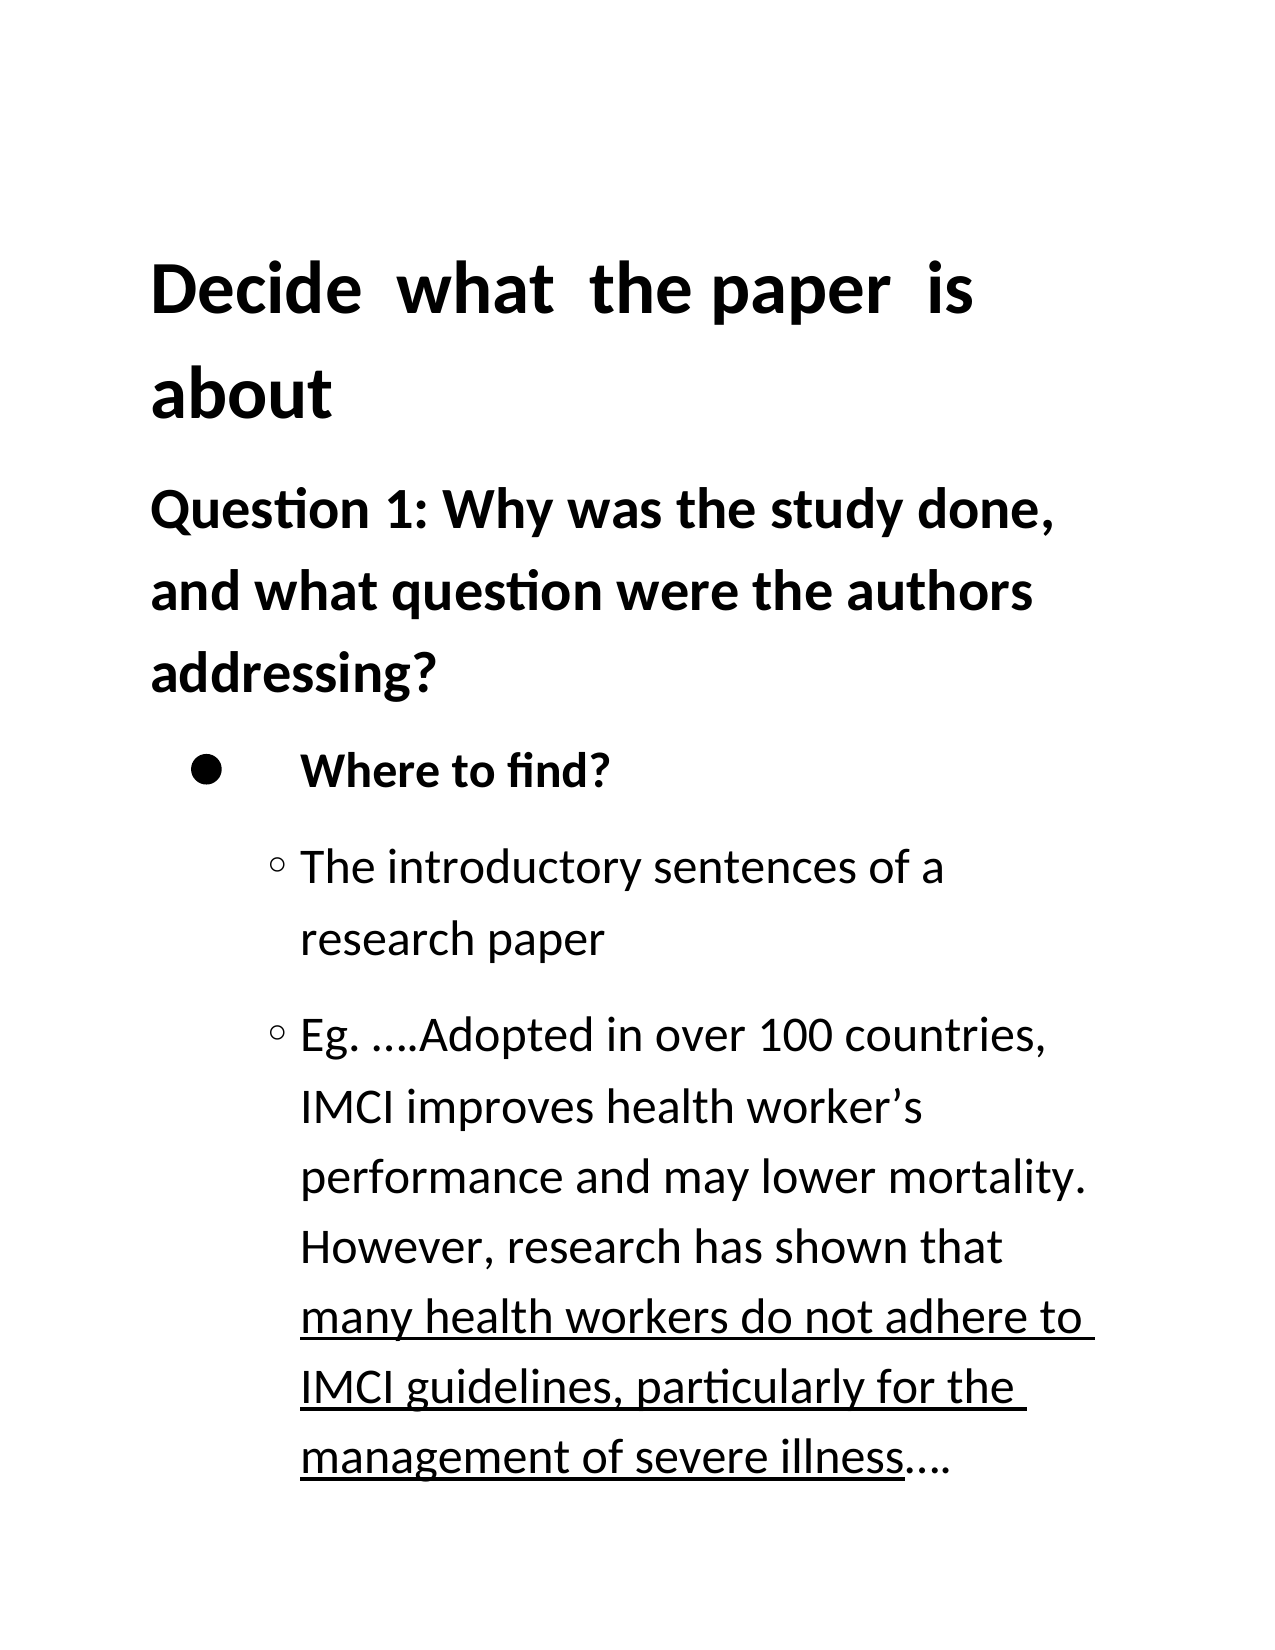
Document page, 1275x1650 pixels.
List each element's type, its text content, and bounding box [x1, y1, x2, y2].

list Eg. ….Adopted in over 100 countries, IMCI improves health worker’s performance and may lower mortality. However, research has shown that many health workers do not adhere to IMCI guidelines, particularly for the management of severe illness…. [262, 998, 1125, 1486]
text Decide what the paper is about [150, 241, 1125, 438]
text Question 1: Why was the study done, and what question were the authors addressing? [150, 472, 1125, 707]
list The introductory sentences of a research paper [262, 829, 1125, 968]
list Where to find? [187, 739, 1125, 800]
